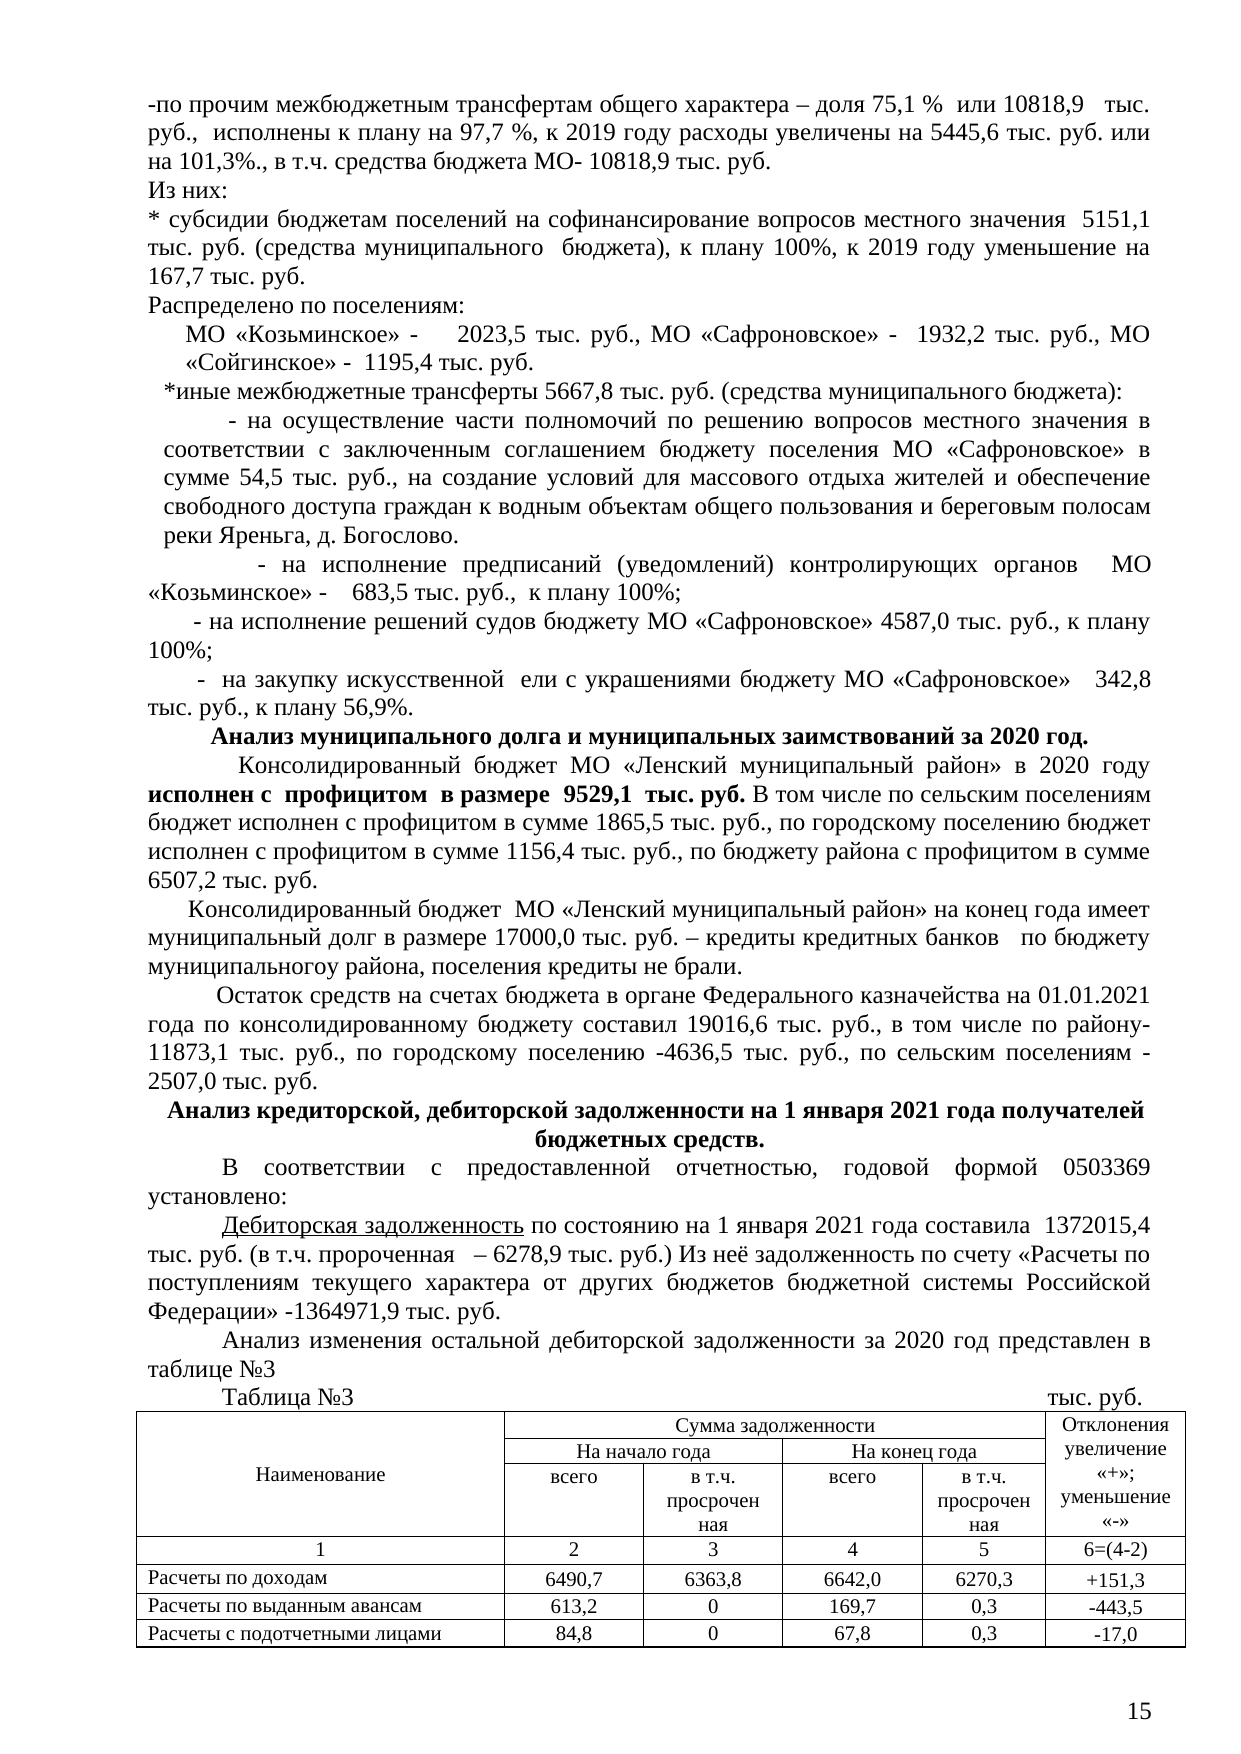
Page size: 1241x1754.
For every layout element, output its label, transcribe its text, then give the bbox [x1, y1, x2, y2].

table_cell На начало года [505, 1439, 782, 1463]
table_cell в т.ч. просрочен ная [644, 1464, 782, 1536]
table_header Отклонения увеличение «+»; уменьшение «-» [1046, 1412, 1185, 1536]
table_cell 67,8 [783, 1620, 922, 1646]
table_cell 0 [644, 1620, 782, 1646]
table_header Наименование [137, 1412, 504, 1536]
text МО «Козьминское» - 2023,5 тыс. руб., МО «Сафроновское» - 1932,2 тыс. руб., МО «Сойгинское» - 1195,4 тыс. руб. [185, 319, 1152, 376]
table_cell 5 [923, 1537, 1045, 1564]
table_cell 6490,7 [505, 1565, 643, 1592]
table_cell Расчеты с подотчетными лицами [137, 1620, 504, 1646]
text Дебиторская задолженность по состоянию на 1 января 2021 года составила 1372015,4 тыс. руб. (в т.ч. пророченная – 6278,9 тыс. руб.) Из неё задолженность по счету «Расчеты по поступлениям текущего характера от других бюджетов бюджетной системы Российской Федерации» -1364971,9 тыс. руб. [148, 1210, 1152, 1325]
table_cell 169,7 [783, 1594, 922, 1619]
list Распределено по поселениям: [148, 290, 1152, 319]
text - на закупку искусственной ели с украшениями бюджету МО «Сафроновское» 342,8 тыс. руб., к плану 56,9%. [148, 664, 1152, 721]
text Анализ изменения остальной дебиторской задолженности за 2020 год представлен в таблице №3 [148, 1325, 1152, 1382]
table_cell 3 [644, 1537, 782, 1564]
table_cell +151,3 [1046, 1565, 1185, 1592]
text Анализ муниципального долга и муниципальных заимствований за 2020 год. [148, 721, 1152, 750]
list * субсидии бюджетам поселений на софинансирование вопросов местного значения 5151,1 тыс. руб. (средства муниципального бюджета), к плану 100%, к 2019 году уменьшение на 167,7 тыс. руб. [148, 204, 1152, 290]
table_cell 2 [505, 1537, 643, 1564]
table_cell 0,3 [923, 1620, 1045, 1646]
table_cell 1 [137, 1537, 504, 1564]
table_cell 0,3 [923, 1594, 1045, 1619]
list Из них: [148, 175, 1152, 204]
table_cell 6363,8 [644, 1565, 782, 1592]
text *иные межбюджетные трансферты 5667,8 тыс. руб. (средства муниципального бюджета): [163, 376, 1152, 405]
table_cell 6=(4-2) [1046, 1537, 1185, 1564]
table_cell 84,8 [505, 1620, 643, 1646]
table_cell 613,2 [505, 1594, 643, 1619]
text Остаток средств на счетах бюджета в органе Федерального казначейства на 01.01.2021 года по консолидированному бюджету составил 19016,6 тыс. руб., в том числе по району-11873,1 тыс. руб., по городскому поселению -4636,5 тыс. руб., по сельским поселениям -2507,0 тыс. руб. [148, 980, 1152, 1095]
table_cell всего [783, 1464, 922, 1536]
text Консолидированный бюджет МО «Ленский муниципальный район» на конец года имеет муниципальный долг в размере 17000,0 тыс. руб. – кредиты кредитных банков по бюджету муниципальногоу района, поселения кредиты не брали. [148, 894, 1152, 980]
text Консолидированный бюджет МО «Ленский муниципальный район» в 2020 году исполнен с профицитом в размере 9529,1 тыс. руб. В том числе по сельским поселениям бюджет исполнен с профицитом в сумме 1865,5 тыс. руб., по городскому поселению бюджет исполнен с профицитом в сумме 1156,4 тыс. руб., по бюджету района с профицитом в сумме 6507,2 тыс. руб. [148, 750, 1152, 894]
text Анализ кредиторской, дебиторской задолженности на 1 января 2021 года получателей бюджетных средств. [148, 1095, 1152, 1152]
table_cell -17,0 [1046, 1620, 1185, 1646]
table_cell 4 [783, 1537, 922, 1564]
table_cell На конец года [783, 1439, 1045, 1463]
table_cell 6642,0 [783, 1565, 922, 1592]
table_cell -443,5 [1046, 1594, 1185, 1619]
table_cell всего [505, 1464, 643, 1536]
text В соответствии с предоставленной отчетностью, годовой формой 0503369 установлено: [148, 1152, 1152, 1210]
table_cell Расчеты по доходам [137, 1565, 504, 1592]
text -по прочим межбюджетным трансфертам общего характера – доля 75,1 % или 10818,9 тыс. руб., исполнены к плану на 97,7 %, к 2019 году расходы увеличены на 5445,6 тыс. руб. или на 101,3%., в т.ч. средства бюджета МО- 10818,9 тыс. руб. [148, 89, 1152, 175]
text Таблица №3 тыс. руб. [148, 1382, 1152, 1411]
table_cell 6270,3 [923, 1565, 1045, 1592]
table_cell Расчеты по выданным авансам [137, 1594, 504, 1619]
table_cell в т.ч. просрочен ная [923, 1464, 1045, 1536]
text - на осуществление части полномочий по решению вопросов местного значения в соответствии с заключенным соглашением бюджету поселения МО «Сафроновское» в сумме 54,5 тыс. руб., на создание условий для массового отдыха жителей и обеспечение свободного доступа граждан к водным объектам общего пользования и береговым полосам реки Яреньга, д. Богослово. [163, 405, 1152, 549]
table_cell 0 [644, 1594, 782, 1619]
table_header Сумма задолженности [505, 1412, 1045, 1437]
text - на исполнение предписаний (уведомлений) контролирующих органов МО «Козьминское» - 683,5 тыс. руб., к плану 100%; [148, 549, 1152, 606]
text - на исполнение решений судов бюджету МО «Сафроновское» 4587,0 тыс. руб., к плану 100%; [148, 606, 1152, 664]
